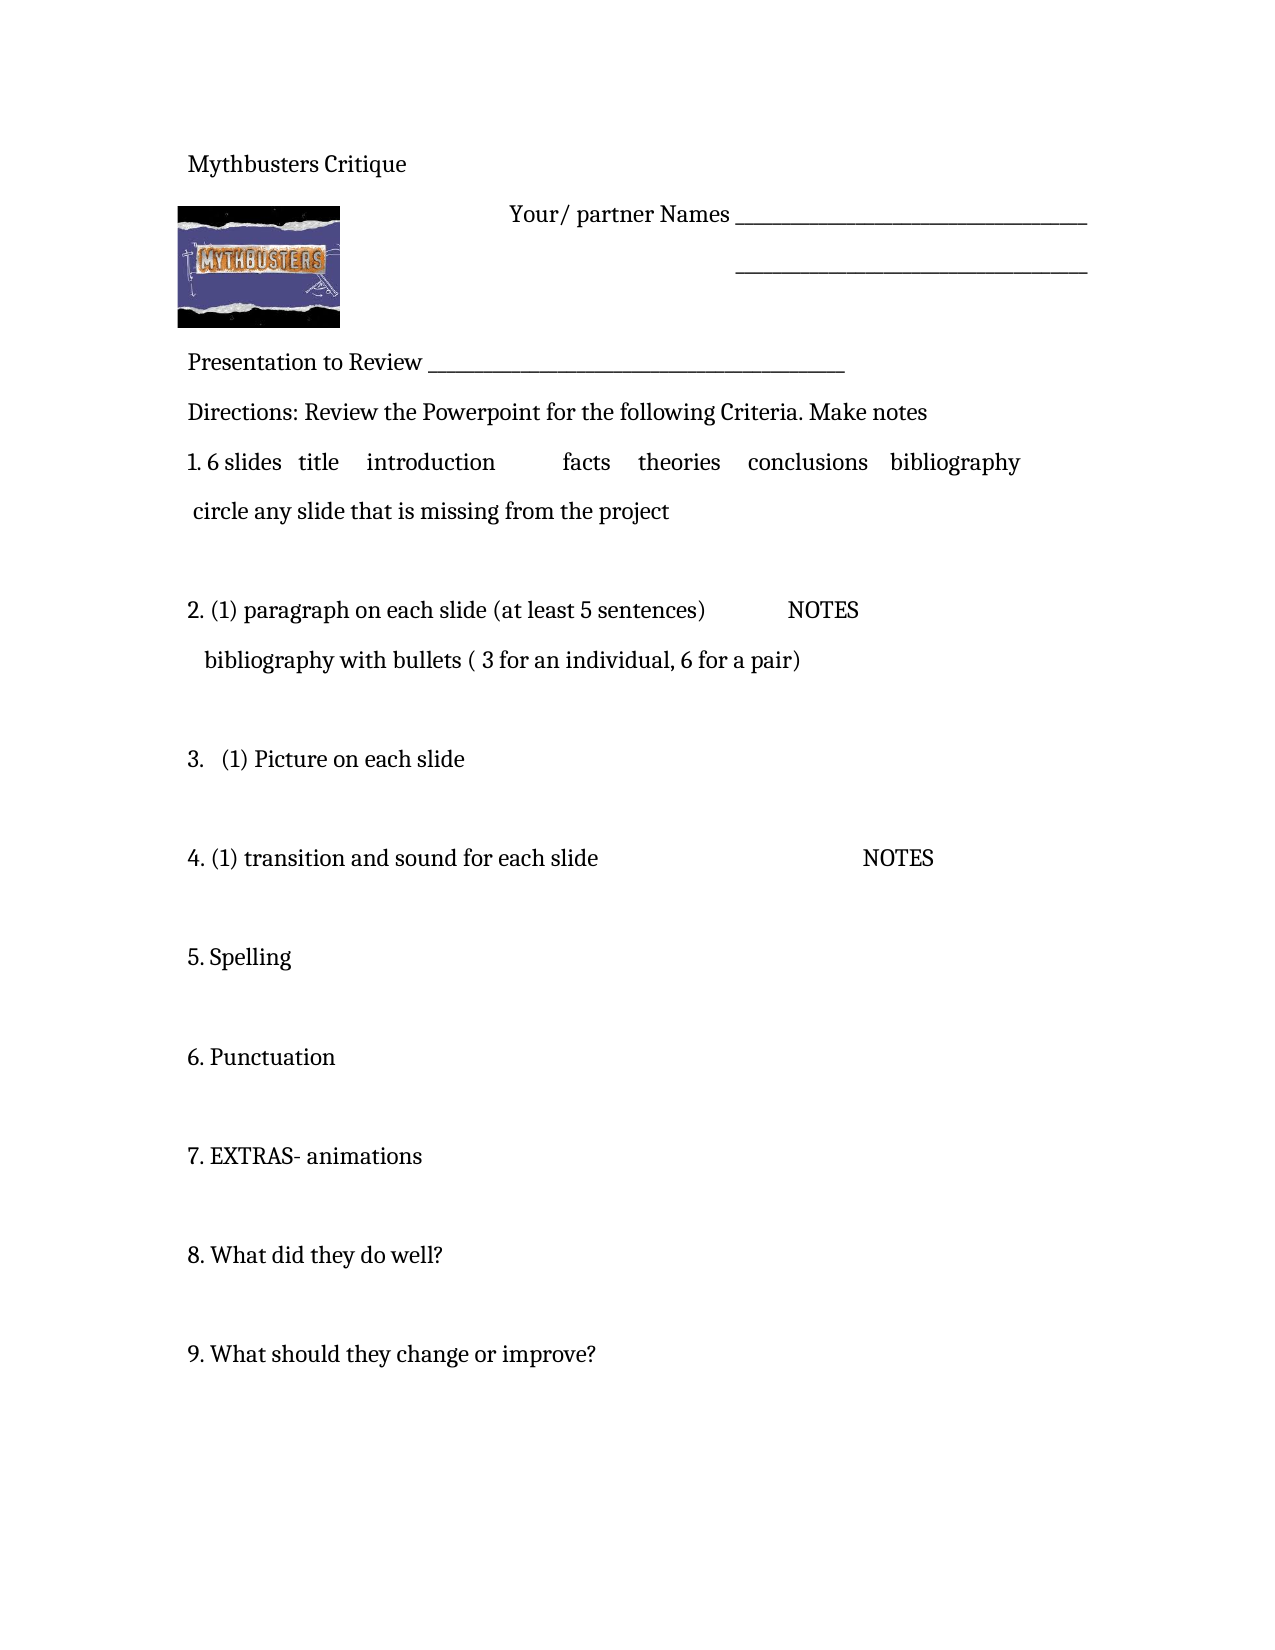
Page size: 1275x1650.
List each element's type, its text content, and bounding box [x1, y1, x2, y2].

text ______________________________________ [340, 249, 1087, 278]
text 7. EXTRAS- animations [187, 1142, 1087, 1170]
text Directions: Review the Powerpoint for the following Criteria. Make notes [187, 398, 1087, 427]
text 2. (1) paragraph on each slide (at least 5 sentences) NOTES [187, 596, 1087, 625]
text 5. Spelling [187, 943, 1087, 972]
text 4. (1) transition and sound for each slide NOTES [187, 844, 1087, 873]
text circle any slide that is missing from the project [187, 497, 1087, 526]
text bibliography with bullets ( 3 for an individual, 6 for a pair) [187, 646, 1087, 674]
text Your/ partner Names ______________________________________ [187, 199, 1087, 228]
text 1. 6 slides title introduction facts theories conclusions bibliography [187, 447, 1087, 476]
picture [177, 206, 340, 327]
text 9. What should they change or improve? [187, 1340, 1087, 1369]
text 3. (1) Picture on each slide [187, 745, 1087, 774]
text 8. What did they do well? [187, 1241, 1087, 1269]
text Mythbusters Critique [187, 150, 1087, 179]
text Presentation to Review _____________________________________________ [187, 348, 1087, 377]
text 6. Punctuation [187, 1042, 1087, 1071]
